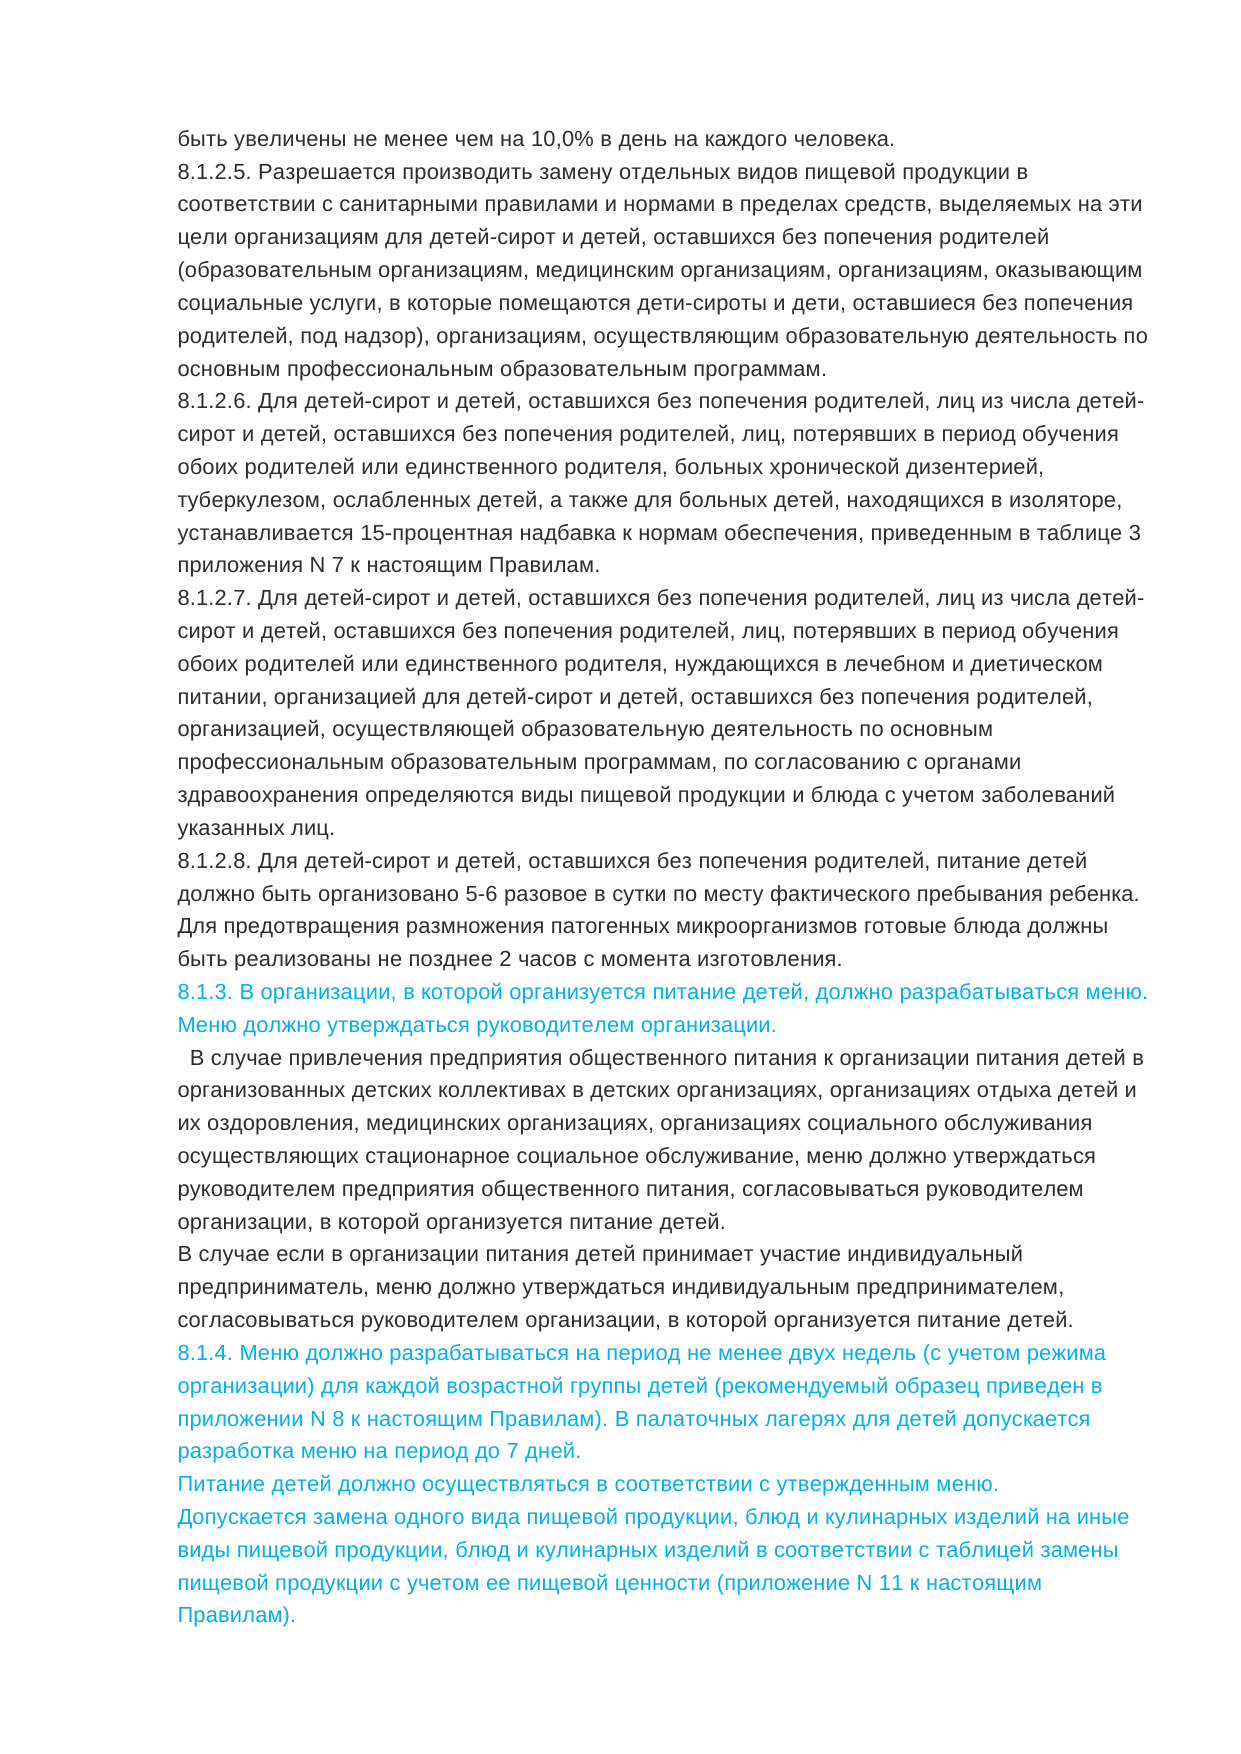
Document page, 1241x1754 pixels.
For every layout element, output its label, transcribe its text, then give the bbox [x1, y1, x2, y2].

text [177, 118, 1152, 381]
text 8.1.2.8. Для детей-сирот и детей, оставшихся без попечения родителей, питание детей должно быть организовано 5-6 разовое в сутки по месту фактического пребывания ребенка. Для предотвращения размножения патогенных микроорганизмов готовые блюда должны быть реализованы не позднее 2 часов с момента изготовления. [177, 840, 1152, 971]
text 8.1.2.7. Для детей-сирот и детей, оставшихся без попечения родителей, лиц из числа детей-сирот и детей, оставшихся без попечения родителей, лиц, потерявших в период обучения обоих родителей или единственного родителя, нуждающихся в лечебном и диетическом питании, организацией для детей-сирот и детей, оставшихся без попечения родителей, организацией, осуществляющей образовательную деятельность по основным профессиональным образовательным программам, по согласованию с органами здравоохранения определяются виды пищевой продукции и блюда с учетом заболеваний указанных лиц. [177, 577, 1152, 840]
text 8.1.2.6. Для детей-сирот и детей, оставшихся без попечения родителей, лиц из числа детей-сирот и детей, оставшихся без попечения родителей, лиц, потерявших в период обучения обоих родителей или единственного родителя, больных хронической дизентерией, туберкулезом, ослабленных детей, а также для больных детей, находящихся в изоляторе, устанавливается 15-процентная надбавка к нормам обеспечения, приведенным в таблице 3 приложения N 7 к настоящим Правилам. [177, 381, 1152, 577]
text 8.1.4. Меню должно разрабатываться на период не менее двух недель (с учетом режима организации) для каждой возрастной группы детей (рекомендуемый образец приведен в приложении N 8 к настоящим Правилам). В палаточных лагерях для детей допускается разработка меню на период до 7 дней. Питание детей должно осуществляться в соответствии с утвержденным меню. Допускается замена одного вида пищевой продукции, блюд и кулинарных изделий на иные виды пищевой продукции, блюд и кулинарных изделий в соответствии с таблицей замены пищевой продукции с учетом ее пищевой ценности (приложение N 11 к настоящим Правилам). [177, 1332, 1152, 1627]
text 8.1.3. В организации, в которой организуется питание детей, должно разрабатываться меню. Меню должно утверждаться руководителем организации. В случае привлечения предприятия общественного питания к организации питания детей в организованных детских коллективах в детских организациях, организациях отдыха детей и их оздоровления, медицинских организациях, организациях социального обслуживания осуществляющих стационарное социальное обслуживание, меню должно утверждаться руководителем предприятия общественного питания, согласовываться руководителем организации, в которой организуется питание детей. В случае если в организации питания детей принимает участие индивидуальный предприниматель, меню должно утверждаться индивидуальным предпринимателем, согласовываться руководителем организации, в которой организуется питание детей. [177, 971, 1152, 1332]
